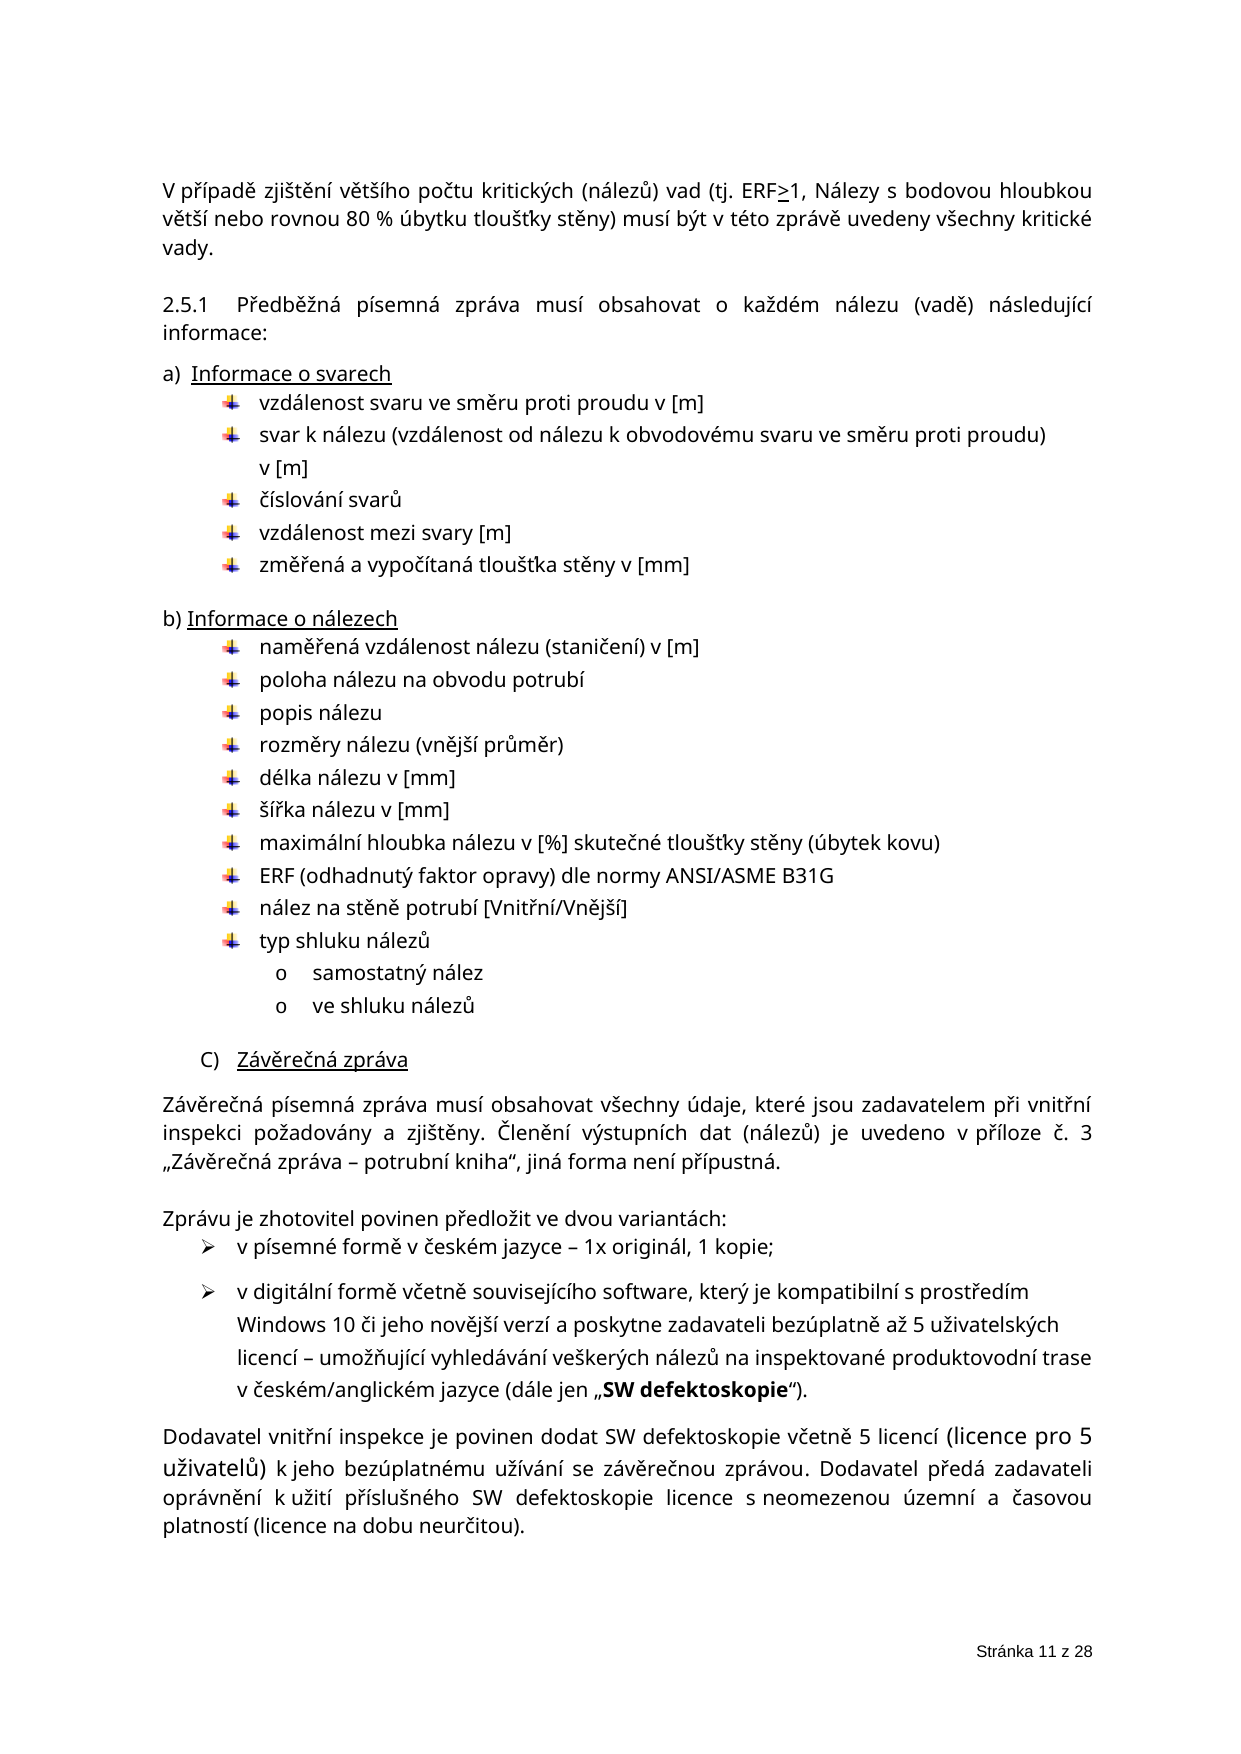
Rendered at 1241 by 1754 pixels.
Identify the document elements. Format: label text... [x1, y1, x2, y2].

list maximální hloubka nálezu v [%] skutečné tloušťky stěny (úbytek kovu) [222, 828, 1093, 857]
picture [222, 556, 240, 573]
list číslování svarů [222, 485, 1093, 514]
list poloha nálezu na obvodu potrubí [222, 665, 1093, 693]
picture [222, 801, 240, 818]
picture [222, 931, 240, 949]
list rozměry nálezu (vnější průměr) [222, 730, 1093, 759]
list ERF (odhadnutý faktor opravy) dle normy ANSI/ASME B31G [222, 861, 1093, 889]
list svar k nálezu (vzdálenost od nálezu k obvodovému svaru ve směru proti proudu) v [m] [222, 420, 1093, 481]
list změřená a vypočítaná tloušťka stěny v [mm] [222, 551, 1093, 579]
list nález na stěně potrubí [Vnitřní/Vnější] [222, 893, 1093, 922]
picture [222, 491, 240, 508]
picture [222, 899, 240, 916]
list vzdálenost mezi svary [m] [222, 518, 1093, 546]
list v písemné formě v českém jazyce – 1x originál, 1 kopie; [200, 1232, 1093, 1261]
list šířka nálezu v [mm] [222, 796, 1093, 824]
list samostatný nález [275, 958, 1093, 987]
list Závěrečná zpráva [200, 1045, 1093, 1073]
picture [222, 638, 240, 655]
picture [222, 670, 240, 688]
text Dodavatel vnitřní inspekce je povinen dodat SW defektoskopie včetně 5 licencí (licence pro 5 uživatelů) k jeho bezúplatnému užívání se závěrečnou zprávou. Dodavatel předá zadavateli oprávnění k užití příslušného SW defektoskopie licence s neomezenou územní a časovou platností (licence na dobu neurčitou). [162, 1420, 1093, 1540]
picture [222, 425, 240, 443]
picture [222, 393, 240, 410]
picture [222, 736, 240, 753]
picture [222, 703, 240, 720]
text V případě zjištění většího počtu kritických (nálezů) vad (tj. ERF>1, Nálezy s bodovou hloubkou větší nebo rovnou 80 % úbytku tloušťky stěny) musí být v této zprávě uvedeny všechny kritické vady. [162, 176, 1093, 261]
list délka nálezu v [mm] [222, 763, 1093, 791]
text b) Informace o nálezech [162, 604, 1093, 632]
list v digitální formě včetně souvisejícího software, který je kompatibilní s prostředím Windows 10 či jeho novější verzí a poskytne zadavateli bezúplatně až 5 uživatelských licencí – umožňující vyhledávání veškerých nálezů na inspektované produktovodní trase v českém/anglickém jazyce (dále jen „SW defektoskopie“). [200, 1277, 1093, 1404]
picture [222, 833, 240, 851]
text 2.5.1 Předběžná písemná zpráva musí obsahovat o každém nálezu (vadě) následující informace: [162, 290, 1093, 347]
list naměřená vzdálenost nálezu (staničení) v [m] [222, 632, 1093, 661]
text Závěrečná písemná zpráva musí obsahovat všechny údaje, které jsou zadavatelem při vnitřní inspekci požadovány a zjištěny. Členění výstupních dat (nálezů) je uvedeno v příloze č. 3 „Závěrečná zpráva – potrubní kniha“, jiná forma není přípustná. [162, 1090, 1093, 1175]
text Zprávu je zhotovitel povinen předložit ve dvou variantách: [162, 1204, 1093, 1232]
list vzdálenost svaru ve směru proti proudu v [m] [222, 388, 1093, 416]
list typ shluku nálezů [222, 926, 1093, 954]
list ve shluku nálezů [275, 991, 1093, 1020]
picture [222, 523, 240, 541]
picture [222, 768, 240, 786]
list popis nálezu [222, 698, 1093, 726]
picture [222, 866, 240, 884]
text a) Informace o svarech [162, 359, 1093, 388]
